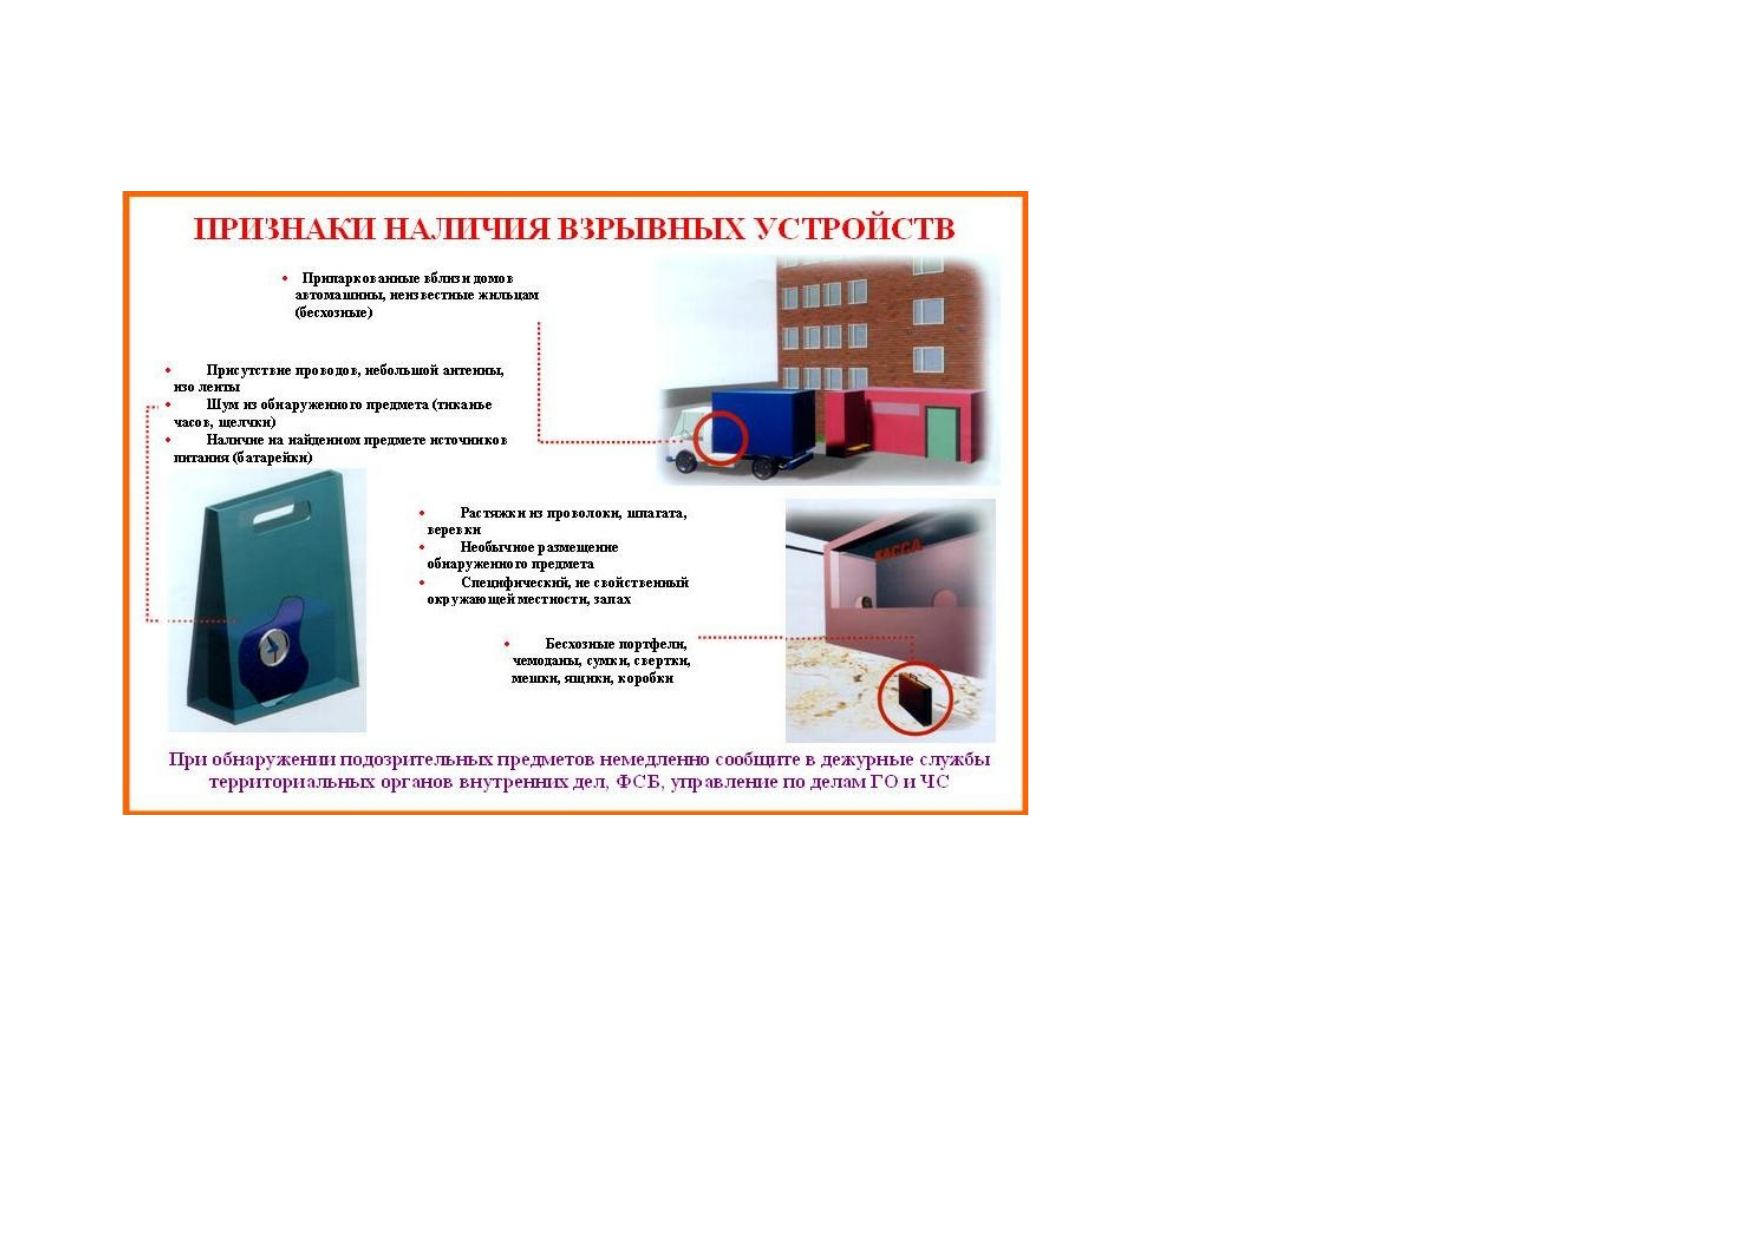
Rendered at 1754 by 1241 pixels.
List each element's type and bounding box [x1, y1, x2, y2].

picture [122, 191, 1029, 815]
table_header [117, 177, 1634, 833]
